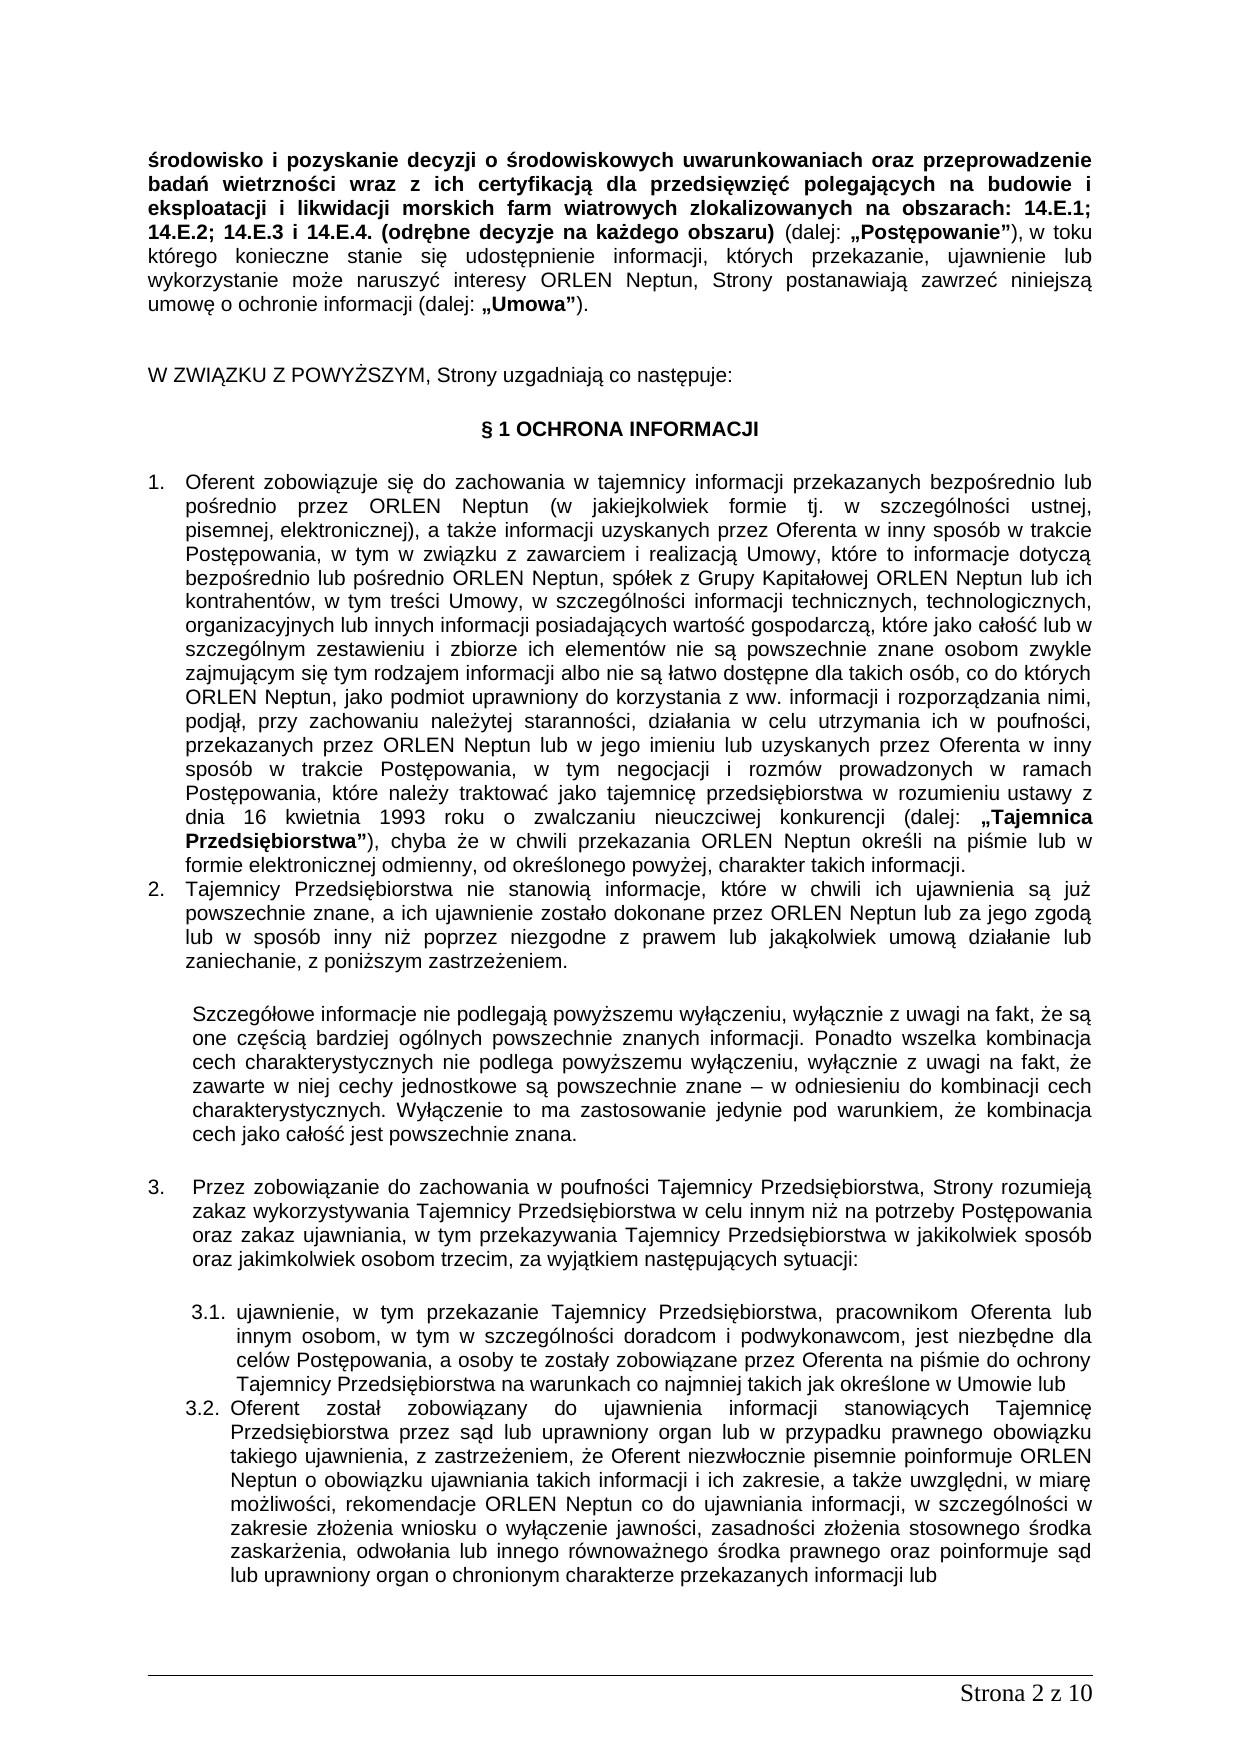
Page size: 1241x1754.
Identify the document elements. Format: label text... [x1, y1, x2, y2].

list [185, 1425, 1093, 1568]
list Przez zobowiązanie do zachowania w poufności Tajemnicy Przedsiębiorstwa, Strony rozumieją zakaz wykorzystywania Tajemnicy Przedsiębiorstwa w celu innym niż na potrzeby Postępowania oraz zakaz ujawniania, w tym przekazywania Tajemnicy Przedsiębiorstwa w jakikolwiek sposób oraz jakimkolwiek osobom trzecim, za wyjątkiem następujących sytuacji: [148, 1204, 1093, 1300]
list Tajemnicy Przedsiębiorstwa nie stanowią informacje, które w chwili ich ujawnienia są już powszechnie znane, a ich ujawnienie zostało dokonane przez ORLEN Neptun lub za jego zgodą lub w sposób inny niż poprzez niezgodne z prawem lub jakąkolwiek umową działanie lub zaniechanie, z poniższym zastrzeżeniem. [148, 906, 1093, 1002]
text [148, 148, 1093, 315]
list Oferent zobowiązuje się do zachowania w tajemnicy informacji przekazanych bezpośrednio lub pośrednio przez ORLEN Neptun (w jakiejkolwiek formie tj. w szczególności ustnej, pisemnej, elektronicznej), a także informacji uzyskanych przez Oferenta w inny sposób w trakcie Postępowania, w tym w związku z zawarciem i realizacją Umowy, które to informacje dotyczą bezpośrednio lub pośrednio ORLEN Neptun, spółek z Grupy Kapitałowej ORLEN Neptun lub ich kontrahentów, w tym treści Umowy, w szczególności informacji technicznych, technologicznych, organizacyjnych lub innych informacji posiadających wartość gospodarczą, które jako całość lub w szczególnym zestawieniu i zbiorze ich elementów nie są powszechnie znane osobom zwykle zajmującym się tym rodzajem informacji albo nie są łatwo dostępne dla takich osób, co do których ORLEN Neptun, jako podmiot uprawniony do korzystania z ww. informacji i rozporządzania nimi, podjął, przy zachowaniu należytej staranności, działania w celu utrzymania ich w poufności, przekazanych przez ORLEN Neptun lub w jego imieniu lub uzyskanych przez Oferenta w inny sposób w trakcie Postępowania, w tym negocjacji i rozmów prowadzonych w ramach Postępowania, które należy traktować jako tajemnicę przedsiębiorstwa w rozumieniu ustawy z dnia 16 kwietnia 1993 roku o zwalczaniu nieuczciwej konkurencji (dalej: „Tajemnica Przedsiębiorstwa”), chyba że w chwili przekazania ORLEN Neptun określi na piśmie lub w formie elektronicznej odmienny, od określonego powyżej, charakter takich informacji. [148, 469, 1093, 877]
text Szczegółowe informacje nie podlegają powyższemu wyłączeniu, wyłącznie z uwagi na fakt, że są one częścią bardziej ogólnych powszechnie znanych informacji. Ponadto wszelka kombinacja cech charakterystycznych nie podlega powyższemu wyłączeniu, wyłącznie z uwagi na fakt, że zawarte w niej cechy jednostkowe są powszechnie znane – w odniesieniu do kombinacji cech charakterystycznych. Wyłączenie to ma zastosowanie jedynie pod warunkiem, że kombinacja cech jako całość jest powszechnie znana. [192, 1031, 1093, 1175]
list ujawnienie, w tym przekazanie Tajemnicy Przedsiębiorstwa, pracownikom Oferenta lub innym osobom, w tym w szczególności doradcom i podwykonawcom, jest niezbędne dla celów Postępowania, a osoby te zostały zobowiązane przez Oferenta na piśmie do ochrony Tajemnicy Przedsiębiorstwa na warunkach co najmniej takich jak określone w Umowie lub [191, 1329, 1093, 1425]
text § 1 OCHRONA INFORMACJI [148, 416, 1093, 440]
text W ZWIĄZKU Z POWYŻSZYM, Strony uzgadniają co następuje: [148, 363, 1093, 387]
